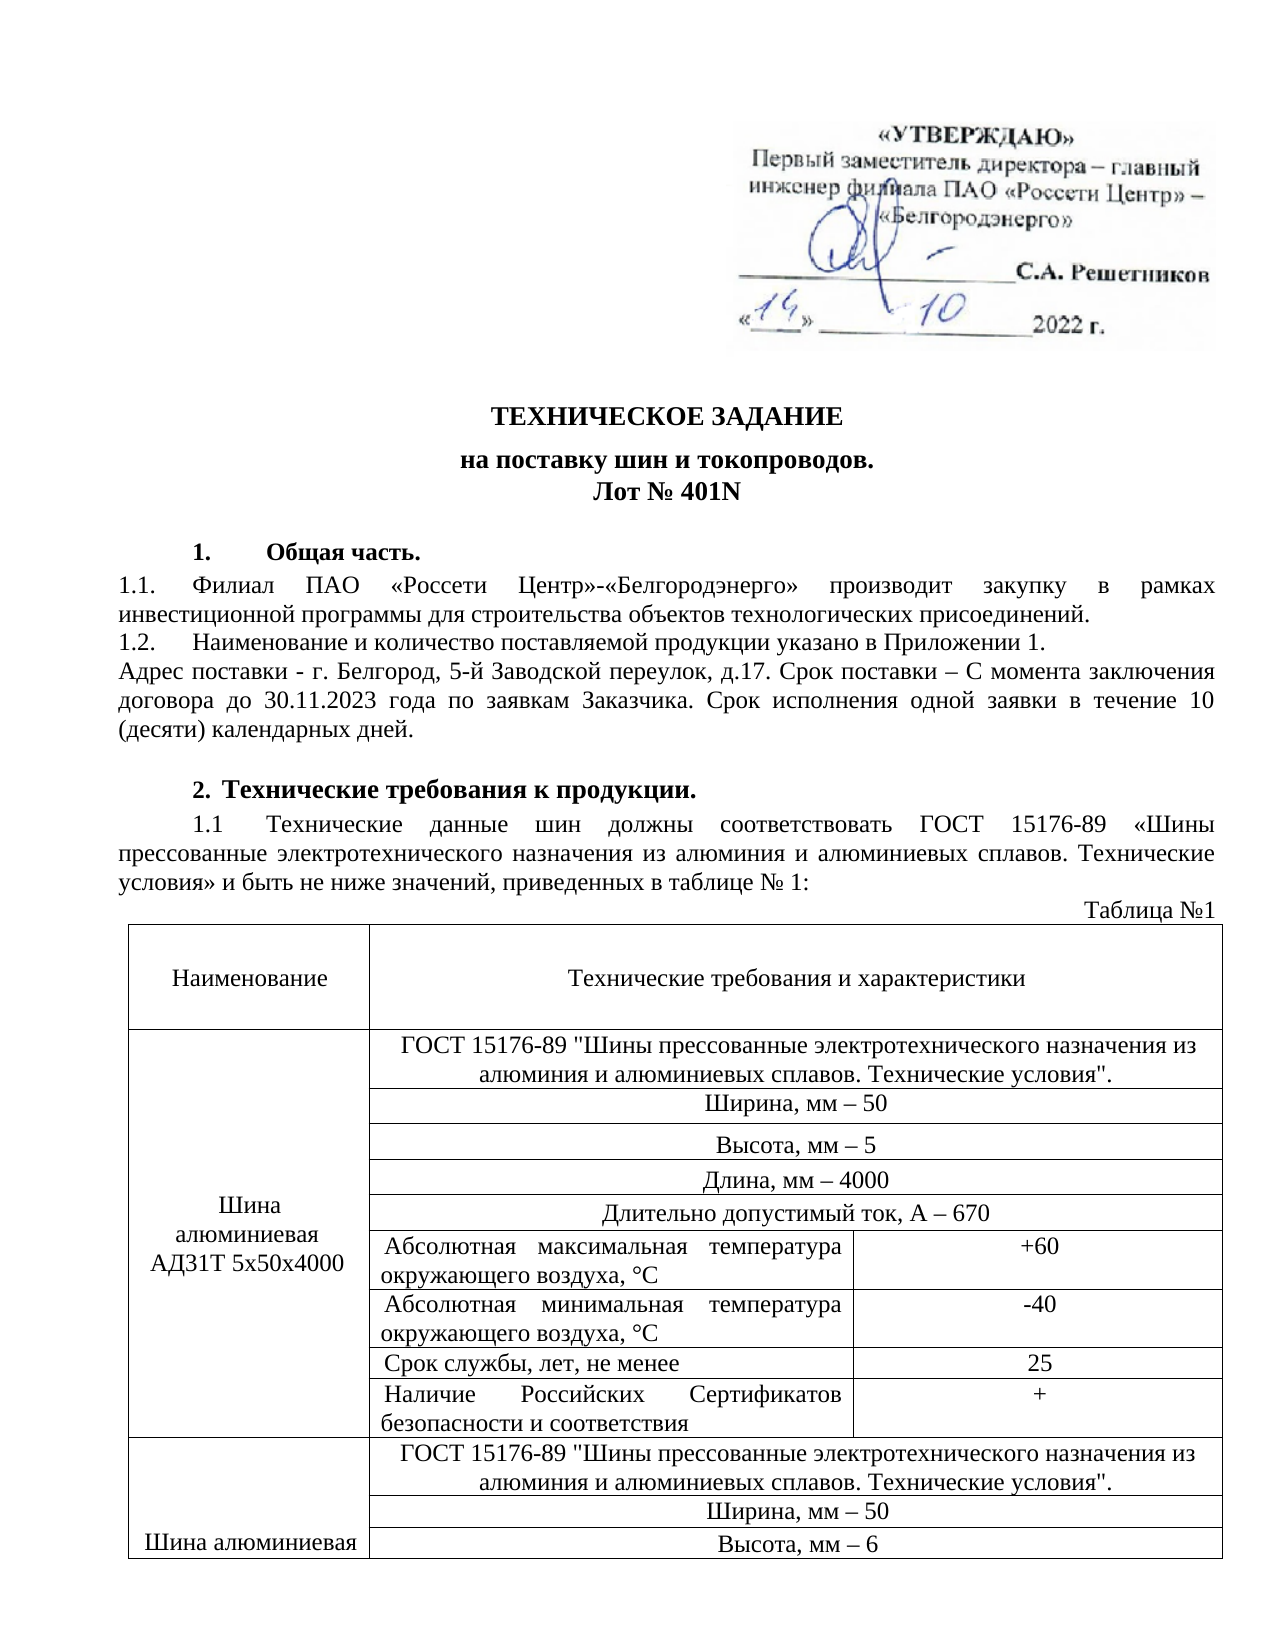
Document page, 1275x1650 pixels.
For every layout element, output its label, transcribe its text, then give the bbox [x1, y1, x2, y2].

table_cell Высота, мм – 5 [370, 1124, 1222, 1159]
picture [726, 88, 1217, 357]
list Наименование и количество поставляемой продукции указано в Приложении 1. [118, 627, 1216, 656]
list Таблица №1 [118, 896, 1216, 924]
table_cell Шина алюминиевая АД31Т 5х50х4000 [129, 1030, 369, 1437]
table_cell -40 [854, 1290, 1222, 1347]
table_cell Ширина, мм – 50 [370, 1089, 1222, 1123]
table_cell Абсолютная минимальная температура окружающего воздуха, °С [370, 1290, 853, 1347]
table_cell Длина, мм – 4000 [370, 1160, 1222, 1194]
table_cell ГОСТ 15176-89 "Шины прессованные электротехнического назначения из алюминия и алюминиевых сплавов. Технические условия". [370, 1438, 1222, 1495]
table_header Технические требования и характеристики [370, 925, 1222, 1029]
text Лот № 401N [118, 474, 1216, 506]
table_cell Ширина, мм – 50 [370, 1496, 1222, 1527]
list Технические данные шин должны соответствовать ГОСТ 15176-89 «Шины прессованные электротехнического назначения из алюминия и алюминиевых сплавов. Технические условия» и быть не ниже значений, приведенных в таблице № 1: [118, 809, 1216, 896]
text на поставку шин и токопроводов. [118, 443, 1216, 474]
table_cell ГОСТ 15176-89 "Шины прессованные электротехнического назначения из алюминия и алюминиевых сплавов. Технические условия". [370, 1030, 1222, 1087]
table_cell Срок службы, лет, не менее [370, 1348, 853, 1378]
table_cell Наличие Российских Сертификатов безопасности и соответствия [370, 1379, 853, 1437]
text Адрес поставки - г. Белгород, 5-й Заводской переулок, д.17. Срок поставки – С момента заключения договора до 30.11.2023 года по заявкам Заказчика. Срок исполнения одной заявки в течение 10 (десяти) календарных дней. [118, 656, 1216, 742]
subtitle ТЕХНИЧЕСКОЕ ЗАДАНИЕ [118, 400, 1216, 431]
table_cell Абсолютная максимальная температура окружающего воздуха, °С [370, 1231, 853, 1288]
table_cell +60 [854, 1231, 1222, 1288]
list Общая часть. [192, 537, 1216, 566]
table_cell Высота, мм – 6 [370, 1528, 1222, 1558]
table_cell + [854, 1379, 1222, 1437]
table_cell Шина алюминиевая АД31Т 6х50х4000 [129, 1438, 369, 1558]
list Технические требования к продукции. [192, 773, 1216, 805]
list Филиал ПАО «Россети Центр»-«Белгородэнерго» производит закупку в рамках инвестиционной программы для строительства объектов технологических присоединений. [118, 570, 1216, 627]
table_header Наименование [129, 925, 369, 1029]
table_cell 25 [854, 1348, 1222, 1378]
table_cell Длительно допустимый ток, А – 670 [370, 1195, 1222, 1230]
